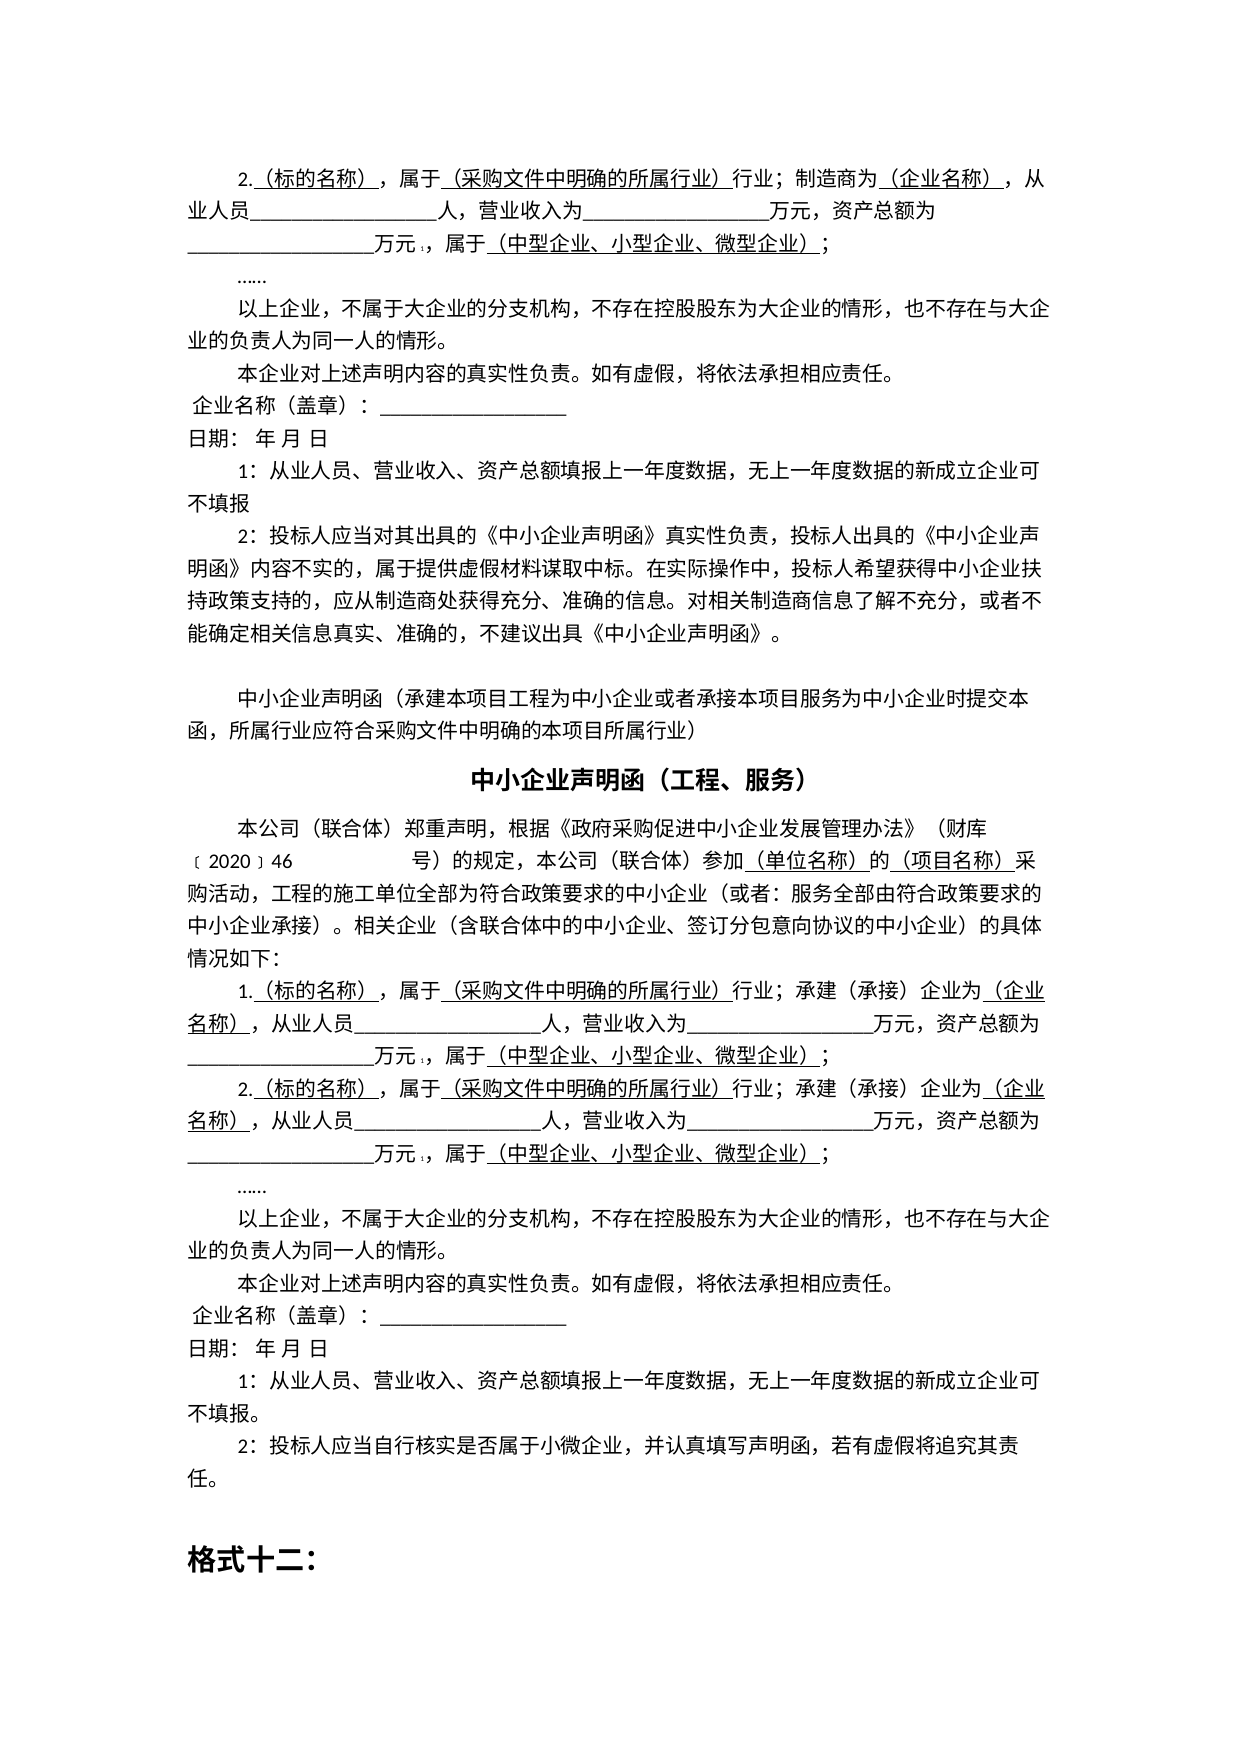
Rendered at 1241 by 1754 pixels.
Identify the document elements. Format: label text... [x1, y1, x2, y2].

text 本公司（联合体）郑重声明，根据《政府采购促进中小企业发展管理办法》（财库﹝2020﹞46 号）的规定，本公司（联合体）参加（单位名称）的（项目名称）采购活动，工程的施工单位全部为符合政策要求的中小企业（或者：服务全部由符合政策要求的中小企业承接）。相关企业（含联合体中的中小企业、签订分包意向协议的中小企业）的具体情况如下： [187, 812, 1053, 974]
text 日期： 年 月 日 [187, 1332, 1053, 1364]
text 企业名称（盖章）：__________________ [187, 1299, 1053, 1332]
text …… [187, 1169, 1053, 1202]
text …… [187, 259, 1053, 292]
text 2：投标人应当对其出具的《中小企业声明函》真实性负责，投标人出具的《中小企业声明函》内容不实的，属于提供虚假材料谋取中标。在实际操作中，投标人希望获得中小企业扶持政策支持的，应从制造商处获得充分、准确的信息。对相关制造商信息了解不充分，或者不能确定相关信息真实、准确的，不建议出具《中小企业声明函》。 [187, 519, 1053, 649]
text 以上企业，不属于大企业的分支机构，不存在控股股东为大企业的情形，也不存在与大企业的负责人为同一人的情形。 [187, 292, 1053, 357]
text 本企业对上述声明内容的真实性负责。如有虚假，将依法承担相应责任。 [187, 357, 1053, 389]
text 2.（标的名称），属于（采购文件中明确的所属行业）行业；承建（承接）企业为（企业名称），从业人员__________________人，营业收入为__________________万元，资产总额为__________________万元1，属于（中型企业、小型企业、微型企业）； [187, 1072, 1053, 1169]
text 日期： 年 月 日 [187, 422, 1053, 454]
text 中小企业声明函（承建本项目工程为中小企业或者承接本项目服务为中小企业时提交本函，所属行业应符合采购文件中明确的本项目所属行业） [187, 682, 1053, 747]
text 2：投标人应当自行核实是否属于小微企业，并认真填写声明函，若有虚假将追究其责任。 [187, 1429, 1053, 1494]
text 1：从业人员、营业收入、资产总额填报上一年度数据，无上一年度数据的新成立企业可不填报 [187, 454, 1053, 519]
text 中小企业声明函（工程、服务） [187, 747, 1053, 812]
text 1：从业人员、营业收入、资产总额填报上一年度数据，无上一年度数据的新成立企业可不填报。 [187, 1364, 1053, 1429]
text 本企业对上述声明内容的真实性负责。如有虚假，将依法承担相应责任。 [187, 1267, 1053, 1299]
text 格式十二： [187, 1527, 1053, 1592]
text 1.（标的名称），属于（采购文件中明确的所属行业）行业；承建（承接）企业为（企业名称），从业人员__________________人，营业收入为__________________万元，资产总额为__________________万元1，属于（中型企业、小型企业、微型企业）； [187, 974, 1053, 1072]
text 以上企业，不属于大企业的分支机构，不存在控股股东为大企业的情形，也不存在与大企业的负责人为同一人的情形。 [187, 1202, 1053, 1267]
text 2.（标的名称），属于（采购文件中明确的所属行业）行业；制造商为（企业名称），从业人员__________________人，营业收入为__________________万元，资产总额为__________________万元1，属于（中型企业、小型企业、微型企业）； [187, 162, 1053, 259]
text 企业名称（盖章）：__________________ [187, 389, 1053, 422]
